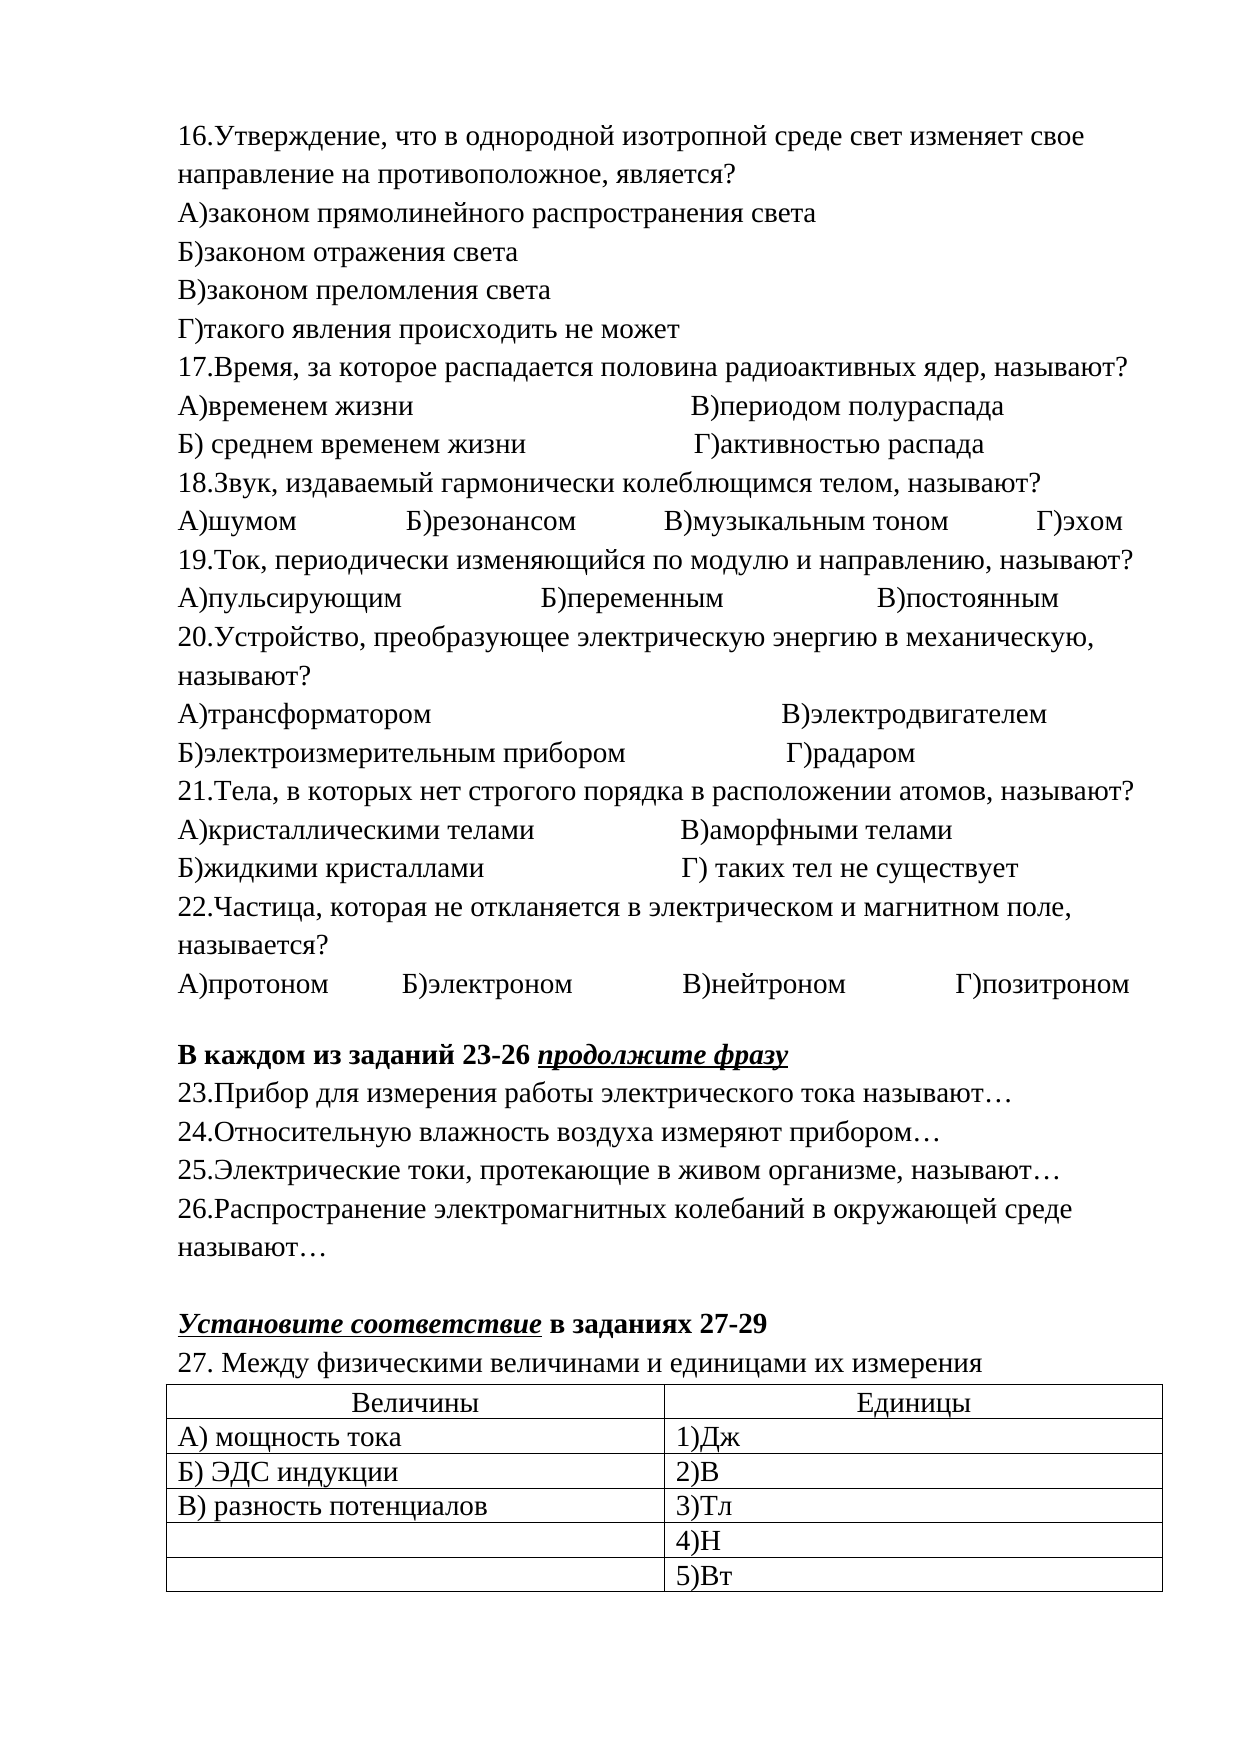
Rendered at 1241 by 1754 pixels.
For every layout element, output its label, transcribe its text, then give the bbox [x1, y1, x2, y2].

text 16.Утверждение, что в однородной изотропной среде свет изменяет свое направление на противоположное, является? [177, 118, 1152, 190]
table_header Величины [167, 1385, 664, 1418]
text 26.Распространение электромагнитных колебаний в окружающей среде называют… [177, 1191, 1152, 1263]
text В)законом преломления света [177, 272, 1152, 306]
text Б)жидкими кристаллами Г) таких тел не существует [177, 850, 1152, 884]
text В каждом из заданий 23-26 продолжите фразу [177, 1037, 1152, 1070]
table_cell [167, 1558, 664, 1591]
text 27. Между физическими величинами и единицами их измерения [177, 1345, 1152, 1379]
table_cell 2)В [665, 1454, 1162, 1487]
text А)протоном Б)электроном В)нейтроном Г)позитроном [177, 966, 1152, 999]
text Б)законом отражения света [177, 234, 1152, 267]
table_cell В) разность потенциалов [167, 1489, 664, 1522]
table_cell А) мощность тока [167, 1419, 664, 1453]
text Г)такого явления происходить не может [177, 311, 1152, 344]
text А)кристаллическими телами В)аморфными телами [177, 812, 1152, 845]
table_cell Б) ЭДС индукции [167, 1454, 664, 1487]
table_cell 5)Вт [665, 1558, 1162, 1591]
text 22.Частица, которая не откланяется в электрическом и магнитном поле, называется? [177, 889, 1152, 961]
text 21.Тела, в которых нет строгого порядка в расположении атомов, называют? [177, 773, 1152, 807]
text 20.Устройство, преобразующее электрическую энергию в механическую, называют? [177, 619, 1152, 691]
text Б)электроизмерительным прибором Г)радаром [177, 735, 1152, 768]
text 23.Прибор для измерения работы электрического тока называют… [177, 1075, 1152, 1109]
text 17.Время, за которое распадается половина радиоактивных ядер, называют? [177, 349, 1152, 383]
text 24.Относительную влажность воздуха измеряют прибором… [177, 1114, 1152, 1147]
text 19.Ток, периодически изменяющийся по модулю и направлению, называют? [177, 542, 1152, 576]
table_cell 3)Тл [665, 1489, 1162, 1522]
text 25.Электрические токи, протекающие в живом организме, называют… [177, 1152, 1152, 1186]
text Б) среднем временем жизни Г)активностью распада [177, 426, 1152, 460]
table_cell 1)Дж [665, 1419, 1162, 1453]
table_header Единицы [665, 1385, 1162, 1418]
text А)временем жизни В)периодом полураспада [177, 388, 1152, 421]
text Установите соответствие в заданиях 27-29 [177, 1307, 1152, 1340]
text А)трансформатором В)электродвигателем [177, 696, 1152, 730]
table_cell 4)Н [665, 1523, 1162, 1557]
text 18.Звук, издаваемый гармонически колеблющимся телом, называют? [177, 465, 1152, 498]
text А)законом прямолинейного распространения света [177, 195, 1152, 229]
table_cell [167, 1523, 664, 1557]
text А)пульсирующим Б)переменным В)постоянным [177, 581, 1152, 614]
text А)шумом Б)резонансом В)музыкальным тоном Г)эхом [177, 503, 1152, 537]
